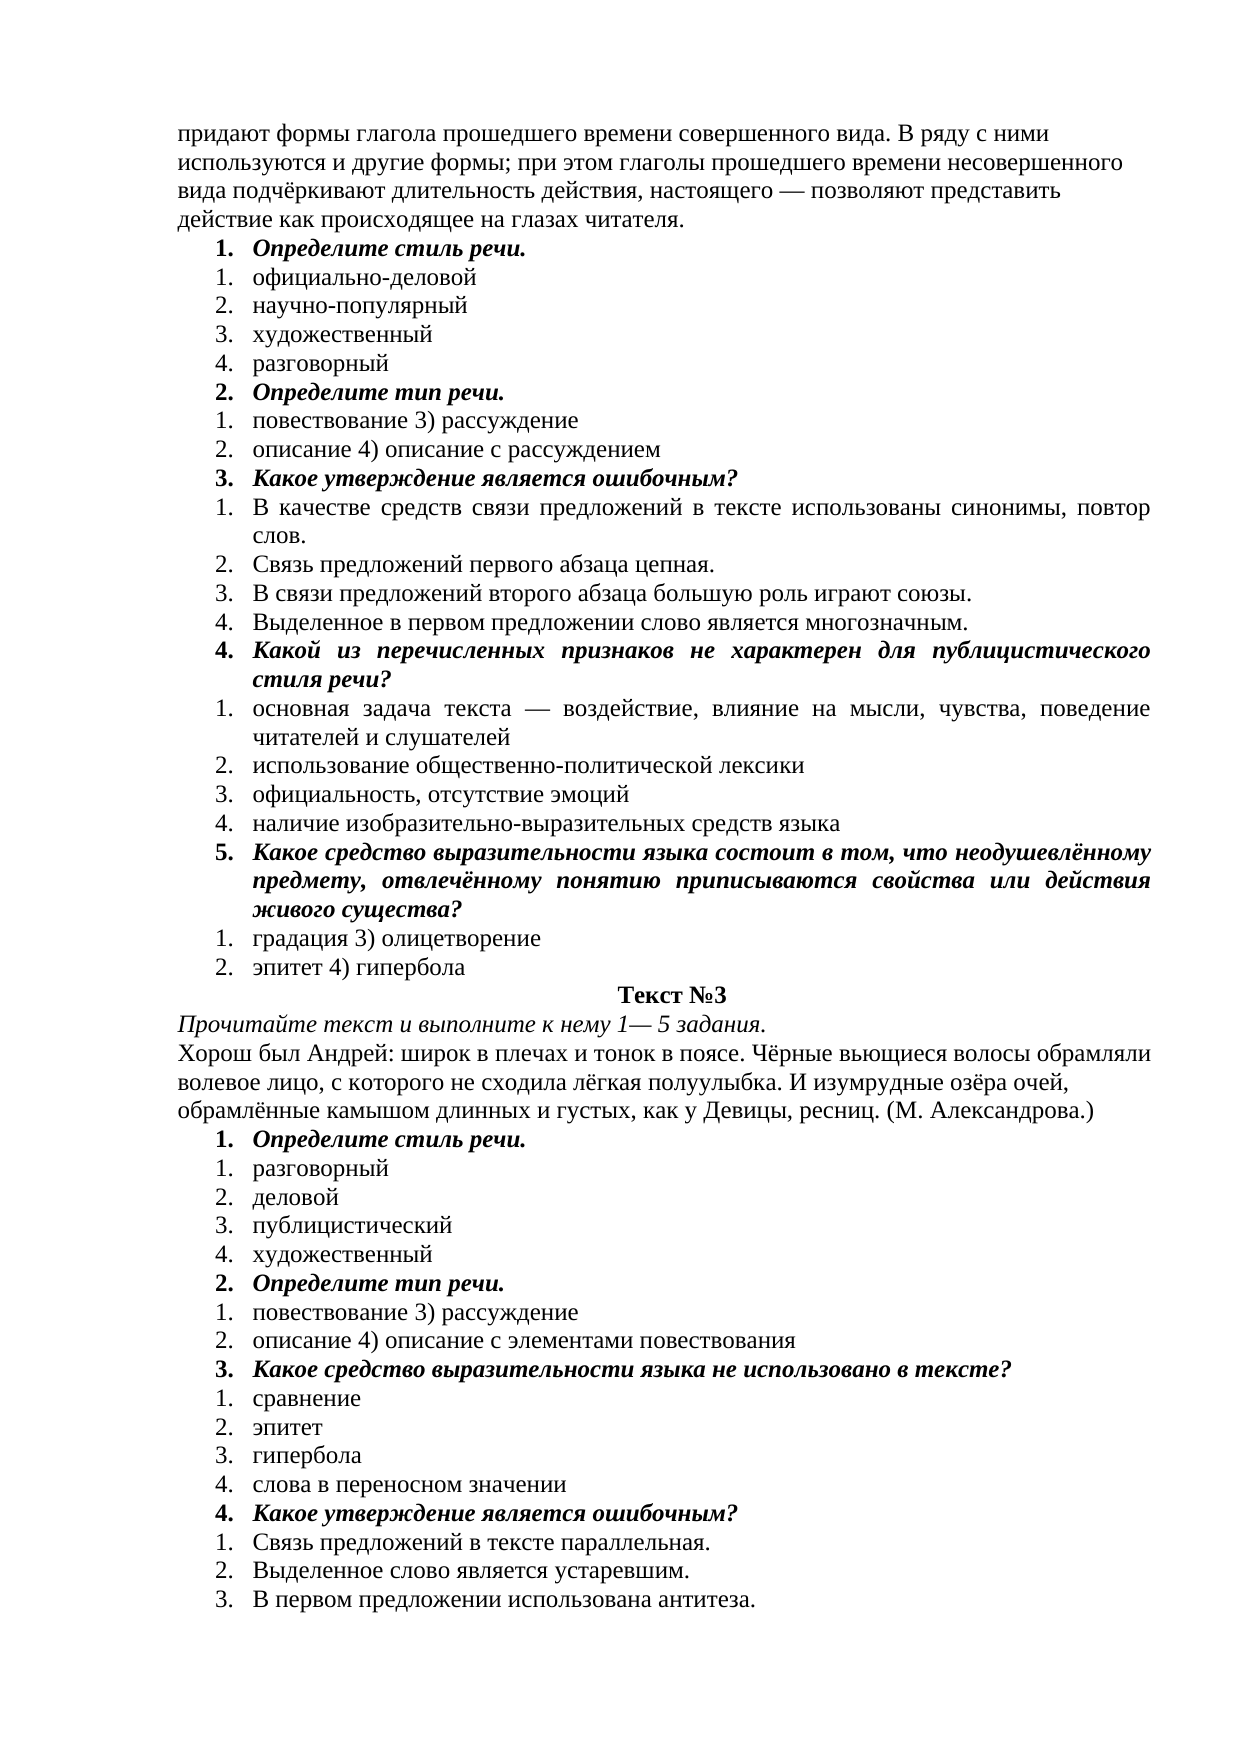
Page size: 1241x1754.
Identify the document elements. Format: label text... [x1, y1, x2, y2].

list Выделенное слово является устаревшим. [215, 1556, 1152, 1584]
list научно-популярный [215, 291, 1152, 319]
list Определите стиль речи. [215, 1124, 1152, 1153]
text Прочитайте текст и выполните к нему 1— 5 задания. [177, 1009, 1152, 1038]
list деловой [215, 1182, 1152, 1211]
list описание 4) описание с рассуждением [215, 434, 1152, 463]
list градация 3) олицетворение [215, 923, 1152, 952]
list Выделенное в первом предложении слово является многозначным. [215, 607, 1152, 636]
list разговорный [215, 1153, 1152, 1182]
list основная задача текста — воздействие, влияние на мысли, чувства, поведение читателей и слушателей [215, 693, 1152, 751]
list художественный [215, 319, 1152, 348]
list Определите тип речи. [215, 1268, 1152, 1297]
list В связи предложений второго абзаца большую роль играют союзы. [215, 578, 1152, 607]
list Связь предложений в тексте параллельная. [215, 1527, 1152, 1556]
list В качестве средств связи предложений в тексте использованы синонимы, повтор слов. [215, 492, 1152, 549]
list повествование 3) рассуждение [215, 1297, 1152, 1326]
list эпитет [215, 1412, 1152, 1441]
list Определите тип речи. [215, 377, 1152, 406]
list слова в переносном значении [215, 1469, 1152, 1498]
list гипербола [215, 1441, 1152, 1469]
list официально-деловой [215, 262, 1152, 291]
list Определите стиль речи. [215, 233, 1152, 262]
list повествование 3) рассуждение [215, 406, 1152, 434]
list Какое средство выразительности языка состоит в том, что неодушевлённому предмету, отвлечённому понятию приписываются свойства или действия живого существа? [215, 837, 1152, 923]
list Связь предложений первого абзаца цепная. [215, 549, 1152, 578]
list сравнение [215, 1383, 1152, 1412]
list Какой из перечисленных признаков не характерен для публицистического стиля речи? [215, 636, 1152, 693]
list наличие изобразительно-выразительных средств языка [215, 808, 1152, 837]
list Какое утверждение является ошибочным? [215, 1498, 1152, 1527]
text Хорош был Андрей: широк в плечах и тонок в поясе. Чёрные вьющиеся волосы обрамляли волевое лицо, с которого не сходила лёгкая полуулыбка. И изумрудные озёра очей, обрамлённые камышом длинных и густых, как у Девицы, ресниц. (М. Александрова.) [177, 1038, 1152, 1124]
list художественный [215, 1239, 1152, 1268]
list В первом предложении использована антитеза. [215, 1584, 1152, 1613]
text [177, 118, 1152, 233]
list разговорный [215, 348, 1152, 377]
list Какое средство выразительности языка не использовано в тексте? [215, 1354, 1152, 1383]
list официальность, отсутствие эмоций [215, 779, 1152, 808]
list описание 4) описание с элементами повествования [215, 1326, 1152, 1354]
list эпитет 4) гипербола [215, 952, 1152, 981]
list Какое утверждение является ошибочным? [215, 463, 1152, 492]
list использование общественно-политической лексики [215, 751, 1152, 779]
list публицистический [215, 1211, 1152, 1239]
text Текст №3 [177, 981, 1152, 1009]
